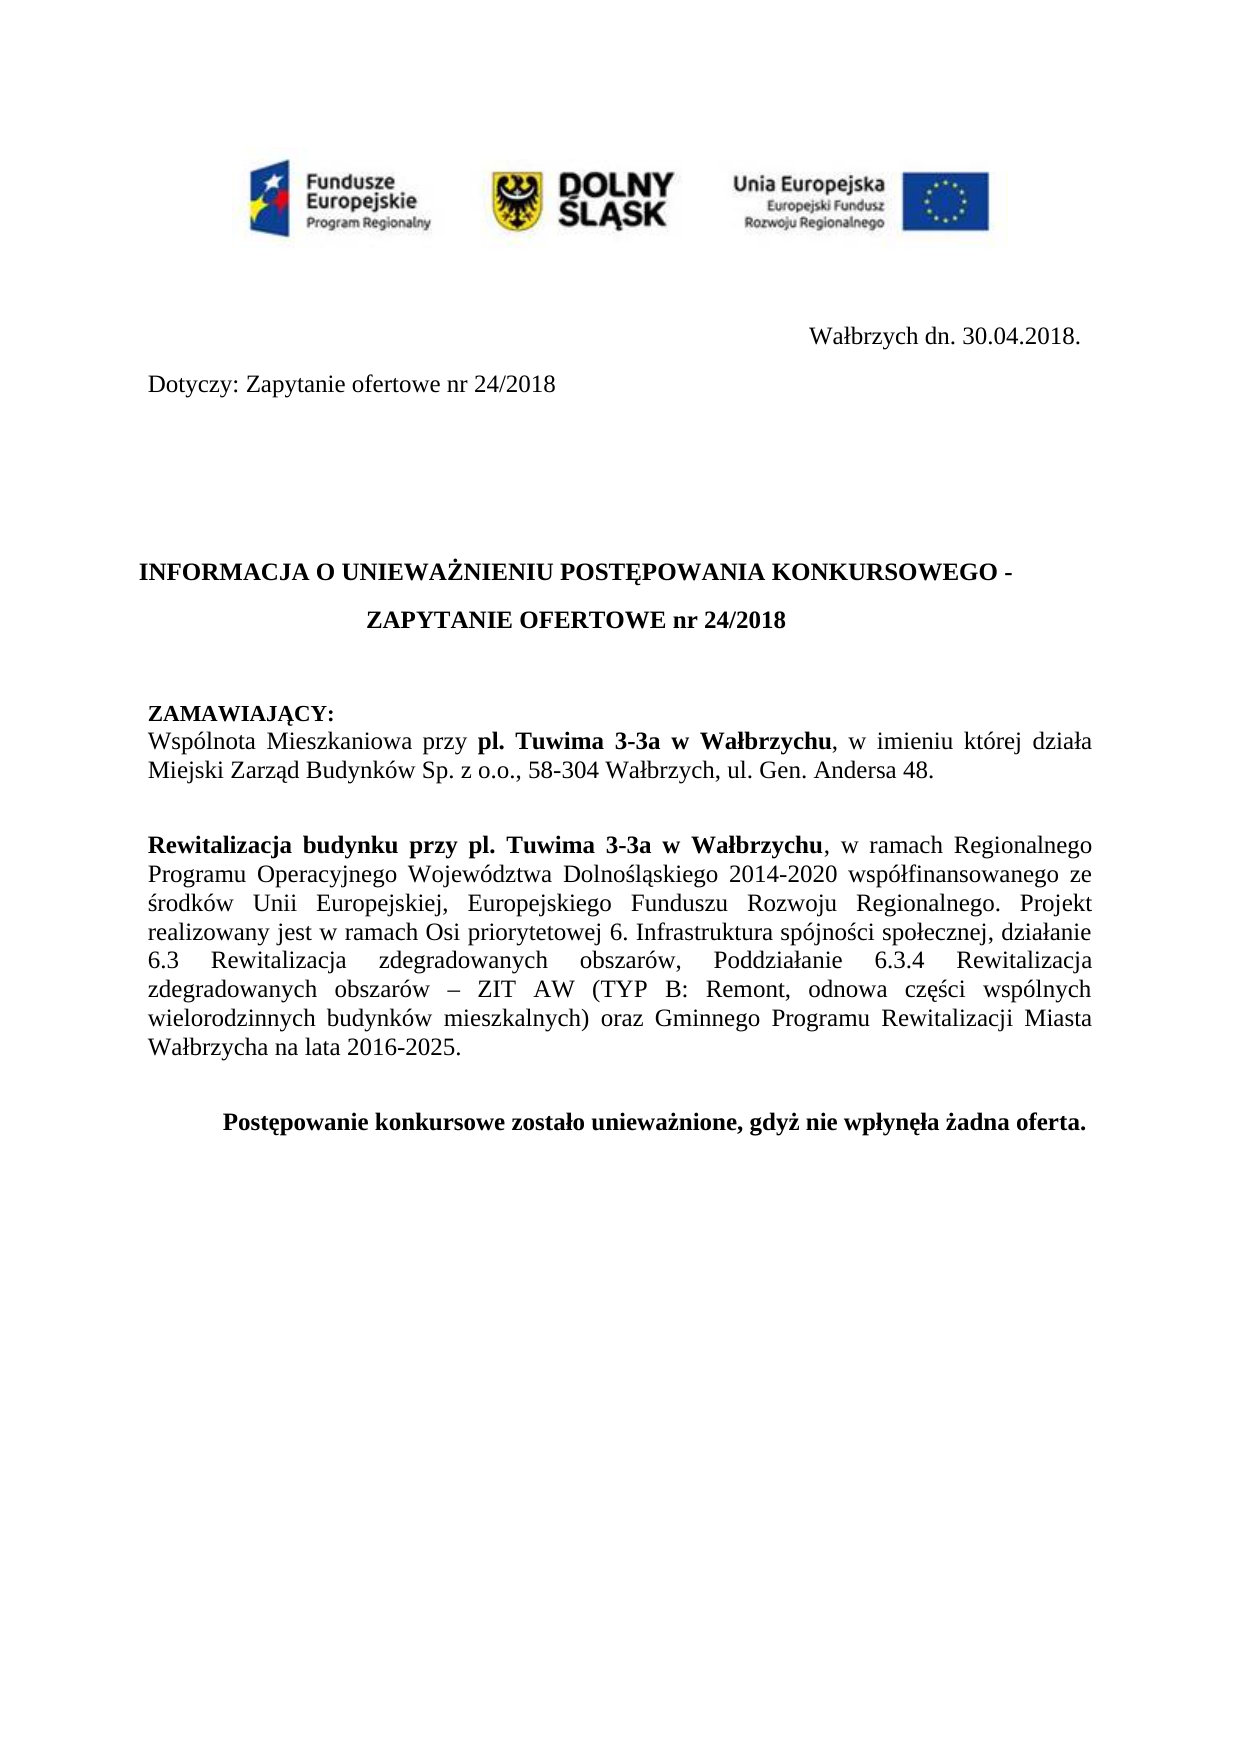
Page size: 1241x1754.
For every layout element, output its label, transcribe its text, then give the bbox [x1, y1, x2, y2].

picture [232, 147, 1008, 256]
text ZAMAWIAJĄCY: [148, 699, 1093, 726]
text Wspólnota Mieszkaniowa przy pl. Tuwima 3-3a w Wałbrzychu, w imieniu której działa Miejski Zarząd Budynków Sp. z o.o., 58-304 Wałbrzych, ul. Gen. Andersa 48. [148, 726, 1093, 783]
text INFORMACJA O UNIEWAŻNIENIU POSTĘPOWANIA KONKURSOWEGO - [59, 557, 1093, 586]
text Wałbrzych dn. 30.04.2018. [148, 321, 1093, 350]
text Rewitalizacja budynku przy pl. Tuwima 3-3a w Wałbrzychu, w ramach Regionalnego Programu Operacyjnego Województwa Dolnośląskiego 2014-2020 współfinansowanego ze środków Unii Europejskiej, Europejskiego Funduszu Rozwoju Regionalnego. Projekt realizowany jest w ramach Osi priorytetowej 6. Infrastruktura spójności społecznej, działanie 6.3 Rewitalizacja zdegradowanych obszarów, Poddziałanie 6.3.4 Rewitalizacja zdegradowanych obszarów – ZIT AW (TYP B: Remont, odnowa części wspólnych wielorodzinnych budynków mieszkalnych) oraz Gminnego Programu Rewitalizacji Miasta Wałbrzycha na lata 2016-2025. [148, 830, 1093, 1060]
text Dotyczy: Zapytanie ofertowe nr 24/2018 [148, 369, 1093, 398]
text Postępowanie konkursowe zostało unieważnione, gdyż nie wpłynęła żadna oferta. [148, 1107, 1093, 1136]
text ZAPYTANIE OFERTOWE nr 24/2018 [59, 605, 1093, 634]
